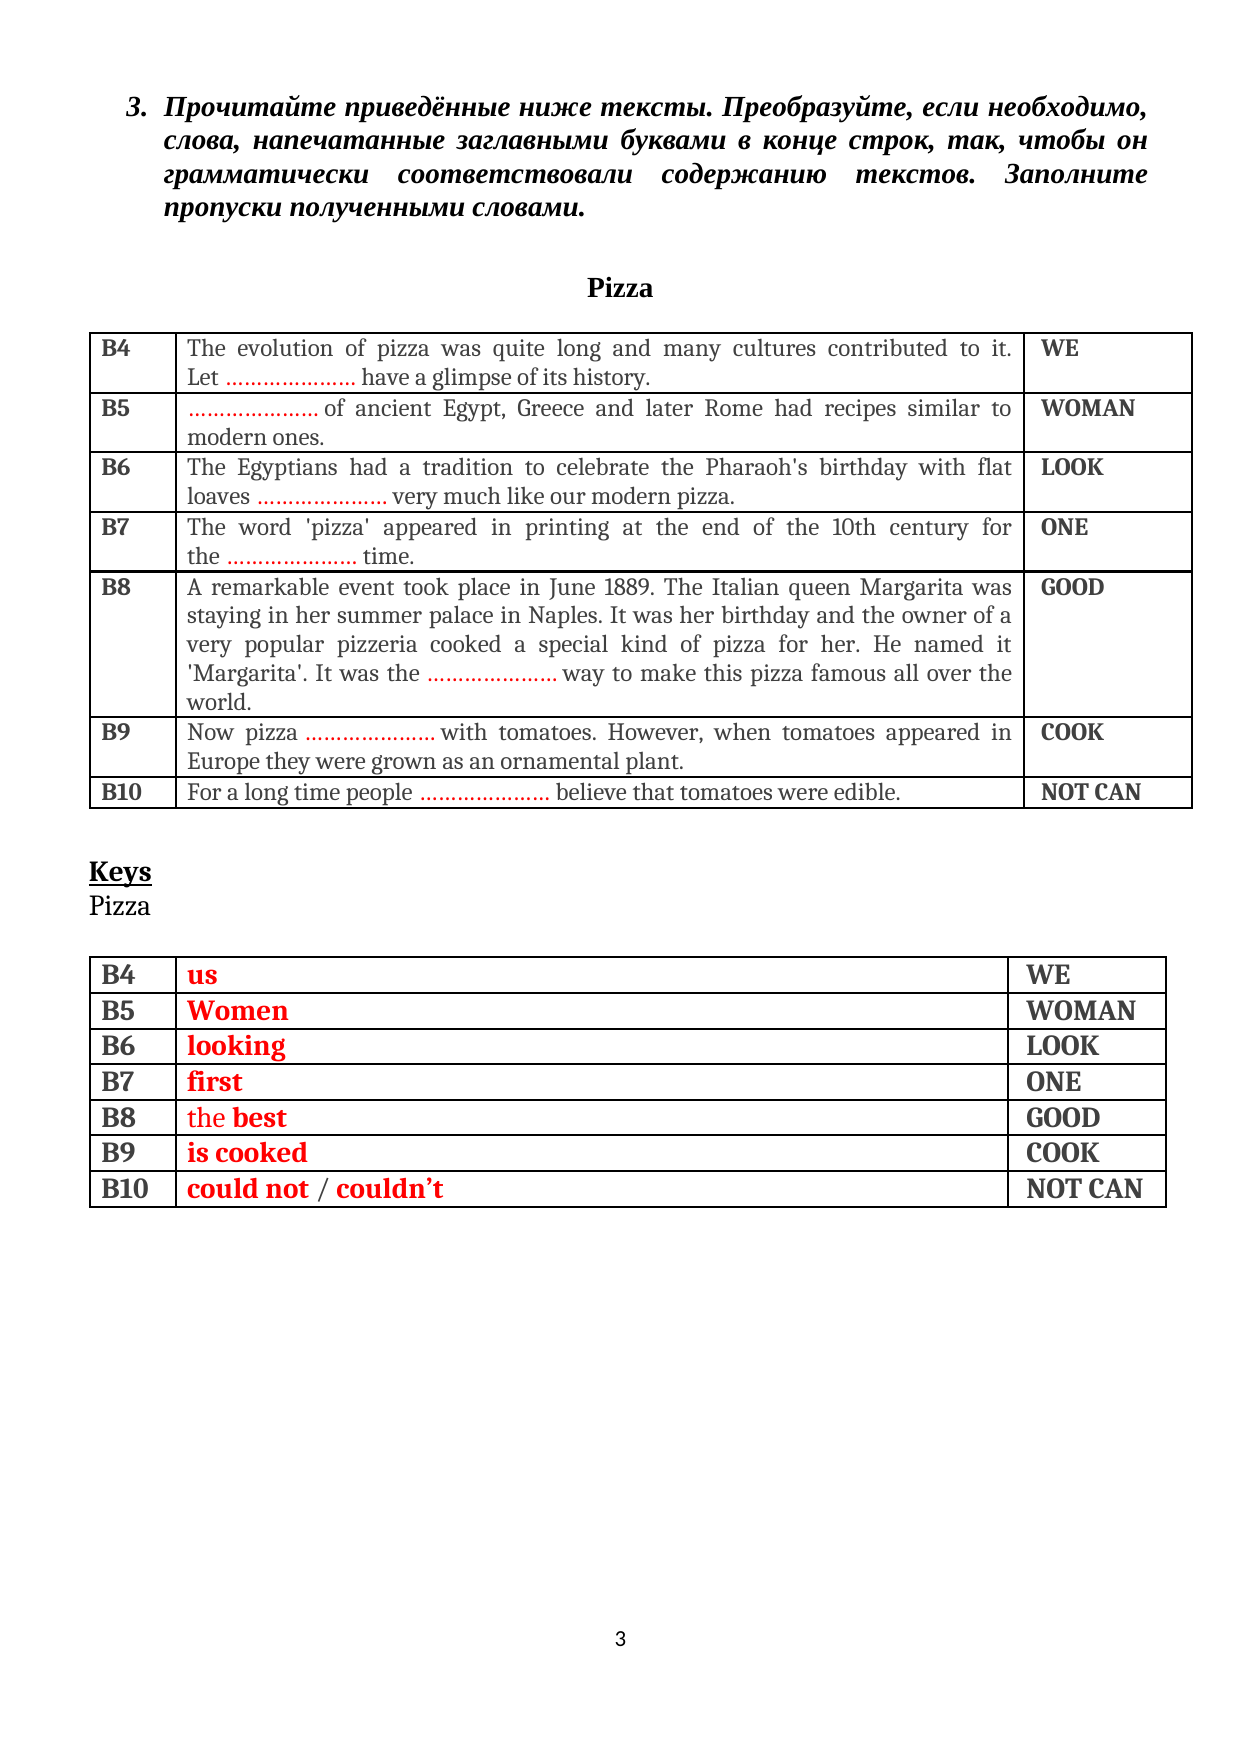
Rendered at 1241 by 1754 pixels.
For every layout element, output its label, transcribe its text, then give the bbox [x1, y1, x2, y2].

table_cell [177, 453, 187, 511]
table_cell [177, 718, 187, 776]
table_cell B7 [91, 513, 175, 570]
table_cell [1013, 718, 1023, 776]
table_cell LOOK [1009, 1030, 1165, 1063]
table_cell ONE [1025, 513, 1191, 570]
table_cell first [177, 1065, 1007, 1099]
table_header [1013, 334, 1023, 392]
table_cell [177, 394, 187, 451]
table_cell NOT CAN [1009, 1172, 1165, 1206]
table_header B4 [91, 334, 175, 392]
list Прочитайте приведённые ниже тексты. Преобразуйте, если необходимо, слова, напечатанные заглавными буквами в конце строк, так, чтобы он грамматически соответствовали содержанию текстов. Заполните пропуски полученными словами. [126, 89, 1152, 223]
table_header B4 [91, 958, 175, 992]
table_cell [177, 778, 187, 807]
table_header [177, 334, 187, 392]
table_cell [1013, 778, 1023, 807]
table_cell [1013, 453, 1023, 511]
table_cell B10 [91, 778, 175, 807]
table_cell COOK [1025, 718, 1191, 776]
table_cell B6 [91, 1030, 175, 1063]
table_cell B8 [91, 573, 175, 716]
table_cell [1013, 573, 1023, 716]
table_cell COOK [1009, 1136, 1165, 1170]
table_cell NOT CAN [1025, 778, 1191, 807]
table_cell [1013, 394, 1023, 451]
text Keys [89, 856, 1152, 889]
table_cell B7 [91, 1065, 175, 1099]
text Pizza [89, 889, 1152, 923]
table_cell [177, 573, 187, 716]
table_header WE [1009, 958, 1165, 992]
table_cell B8 [91, 1101, 175, 1134]
table_cell B6 [91, 453, 175, 511]
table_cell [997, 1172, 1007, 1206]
table_cell LOOK [1025, 453, 1191, 511]
table_cell B9 [91, 1136, 175, 1170]
table_cell B9 [91, 718, 175, 776]
table_cell GOOD [1025, 573, 1191, 716]
table_cell WOMAN [1025, 394, 1191, 451]
table_header WE [1025, 334, 1191, 392]
table_cell B10 [91, 1172, 175, 1206]
text Pizza [89, 270, 1152, 303]
table_cell B5 [91, 394, 175, 451]
table_cell WOMAN [1009, 994, 1165, 1027]
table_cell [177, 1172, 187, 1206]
table_cell GOOD [1009, 1101, 1165, 1134]
table_cell ONE [1009, 1065, 1165, 1099]
table_cell B5 [91, 994, 175, 1027]
table_cell The word 'pizza' appeared in printing at the end of the 10th century for the ………………… time. [177, 513, 1023, 570]
